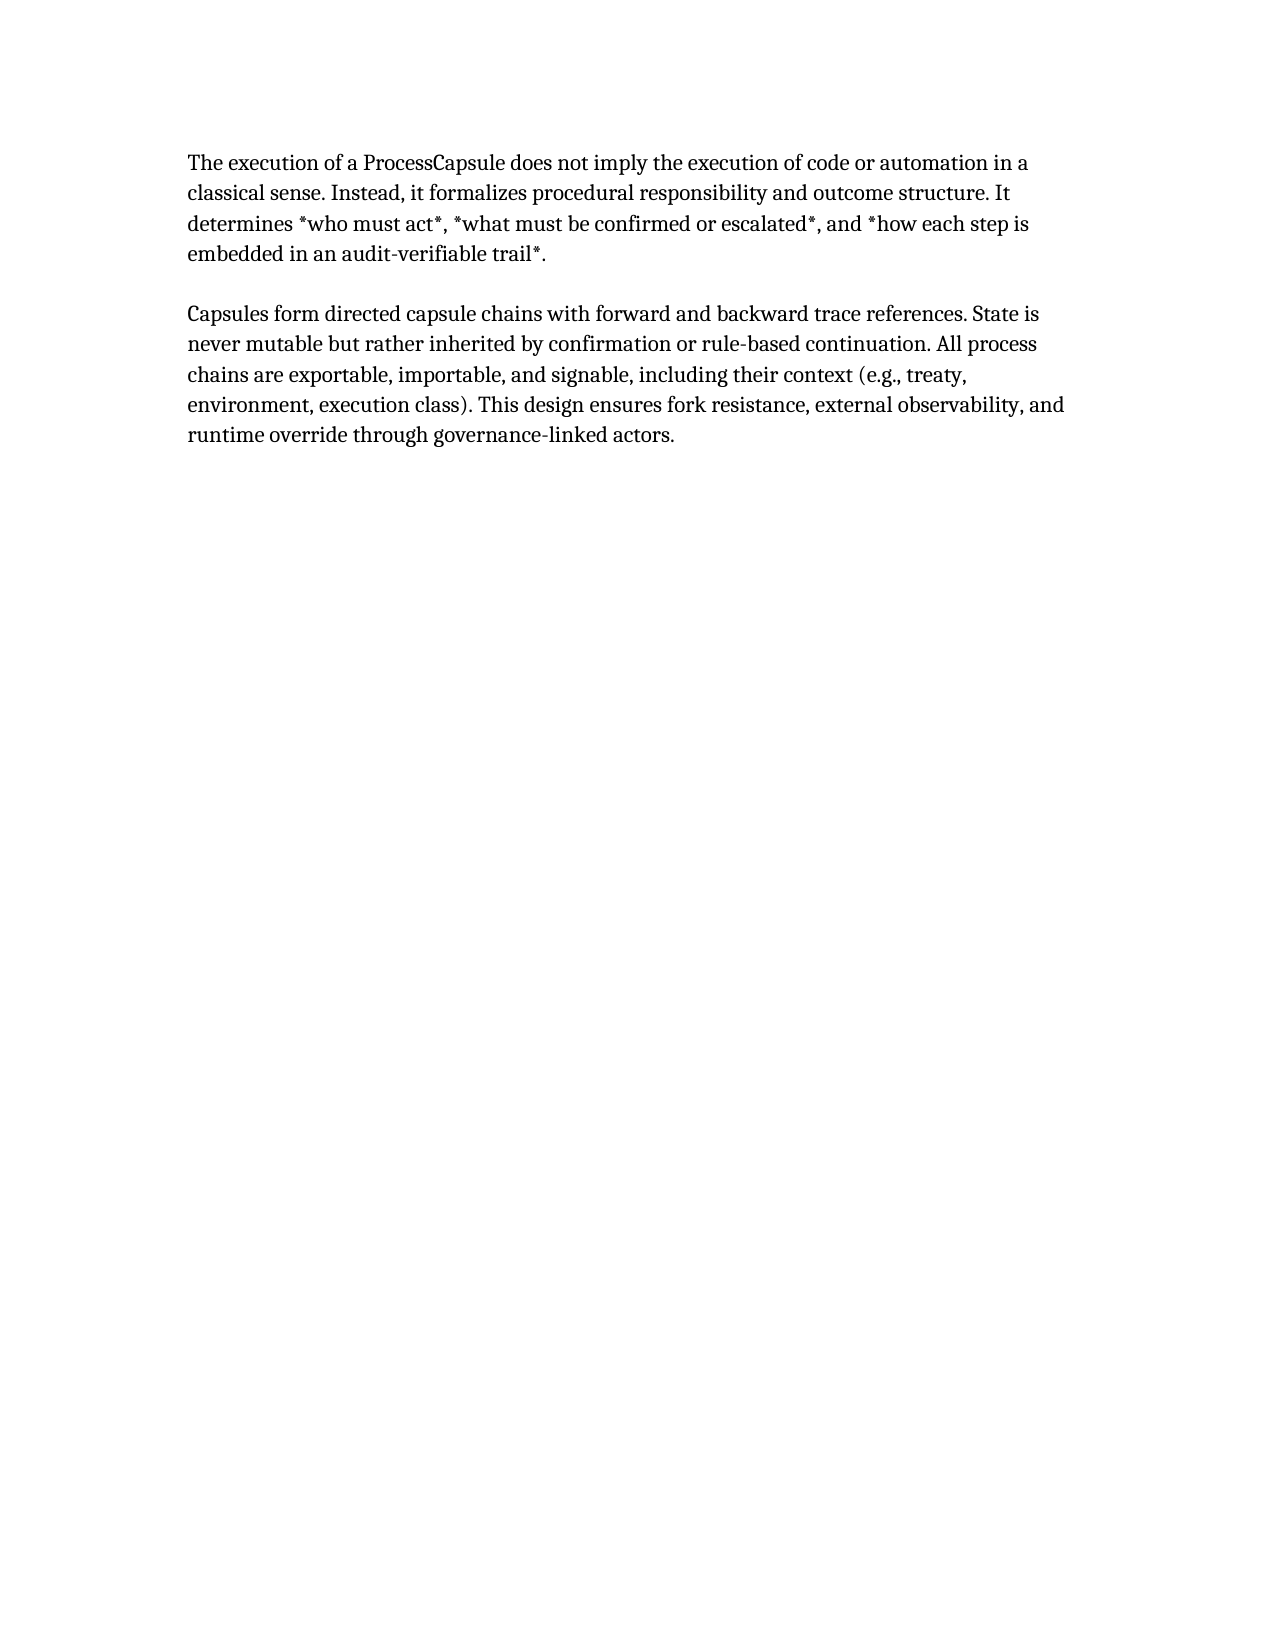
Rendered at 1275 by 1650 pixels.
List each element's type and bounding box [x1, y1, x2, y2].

text [187, 150, 1087, 448]
